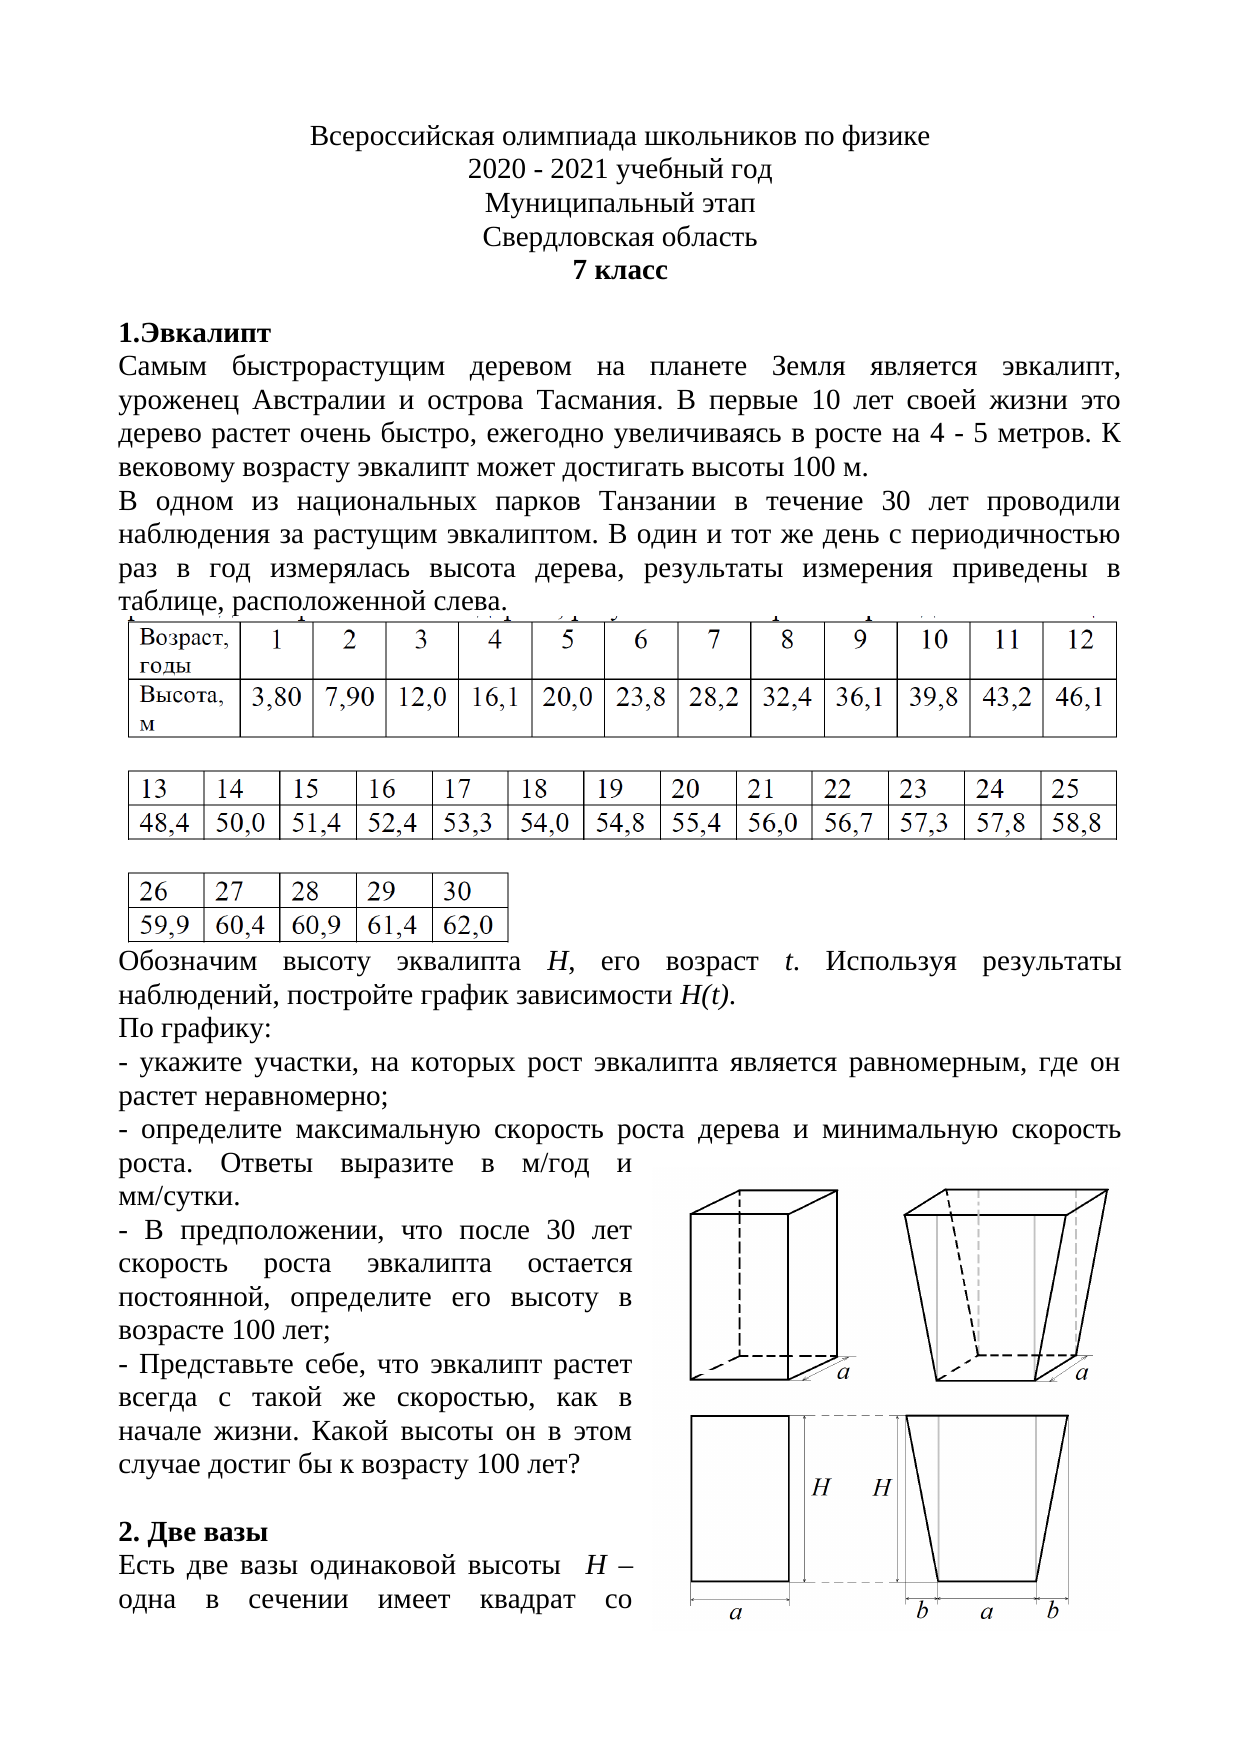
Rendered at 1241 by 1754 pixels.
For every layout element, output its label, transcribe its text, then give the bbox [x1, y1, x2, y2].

text - В предположении, что после 30 лет скорость роста эвкалипта остается постоянной, определите его высоту в возрасте 100 лет; [118, 1212, 650, 1346]
text В одном из национальных парков Танзании в течение 30 лет проводили наблюдения за растущим эвкалиптом. В один и тот же день с периодичностью раз в год измерялась высота дерева, результаты измерения приведены в таблице, расположенной слева. [118, 483, 1122, 616]
text 1.Эвкалипт [118, 315, 1122, 348]
text - укажите участки, на которых рост эвкалипта является равномерным, где он растет неравномерно; [118, 1044, 1122, 1111]
text 7 класс [118, 252, 1122, 286]
text Самым быстрорастущим деревом на планете Земля является эвкалипт, уроженец Австралии и острова Тасмания. В первые 10 лет своей жизни это дерево растет очень быстро, ежегодно увеличиваясь в росте на 4 - 5 метров. К вековому возрасту эвкалипт может достигать высоты 100 м. [118, 348, 1122, 483]
text Муниципальный этап [118, 185, 1122, 219]
text 2. Две вазы [118, 1514, 650, 1547]
text - Представьте себе, что эвкалипт растет всегда с такой же скоростью, как в начале жизни. Какой высоты он в этом случае достиг бы к возрасту 100 лет? [118, 1346, 650, 1480]
picture [650, 1167, 1120, 1630]
text Свердловская область [118, 219, 1122, 252]
text Обозначим высоту эквалипта H, его возраст t. Используя результаты наблюдений, постройте график зависимости H(t). [118, 944, 1122, 1011]
text - определите максимальную скорость роста дерева и минимальную скорость роста. Ответы выразите в м/год и мм/сутки. [118, 1111, 1122, 1212]
text Всероссийская олимпиада школьников по физике [118, 118, 1122, 152]
text По графику: [118, 1011, 1122, 1044]
text 2020 - 2021 учебный год [118, 152, 1122, 185]
